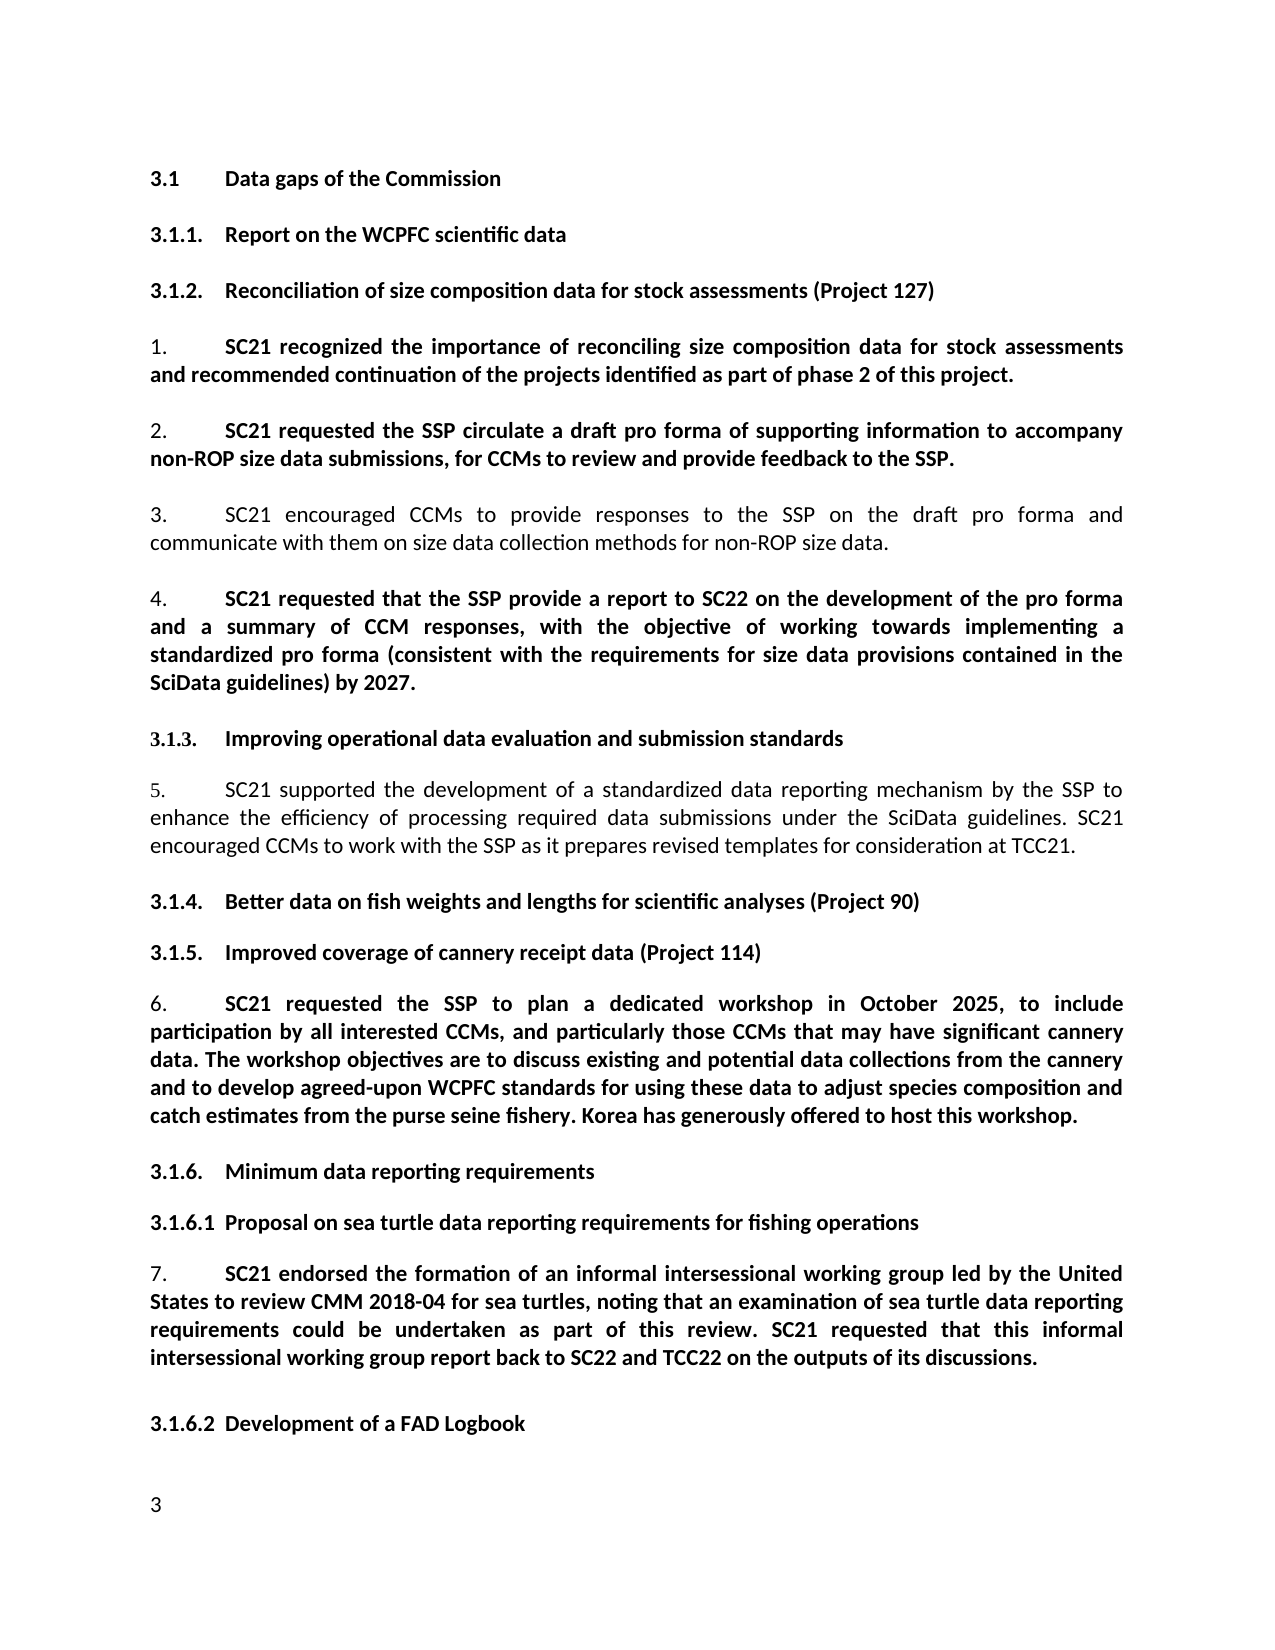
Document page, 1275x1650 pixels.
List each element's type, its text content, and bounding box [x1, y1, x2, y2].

text Improved coverage of cannery receipt data (Project 114) [150, 938, 1125, 966]
text Report on the WCPFC scientific data [150, 220, 1125, 248]
list Development of a FAD Logbook [150, 1409, 1125, 1437]
text Better data on fish weights and lengths for scientific analyses (Project 90) [150, 887, 1125, 916]
list Proposal on sea turtle data reporting requirements for fishing operations [150, 1208, 1125, 1236]
text SC21 requested the SSP circulate a draft pro forma of supporting information to accompany non-ROP size data submissions, for CCMs to review and provide feedback to the SSP. [150, 416, 1125, 472]
text SC21 endorsed the formation of an informal intersessional working group led by the United States to review CMM 2018-04 for sea turtles, noting that an examination of sea turtle data reporting requirements could be undertaken as part of this review. SC21 requested that this informal intersessional working group report back to SC22 and TCC22 on the outputs of its discussions. [150, 1259, 1125, 1371]
text Improving operational data evaluation and submission standards [150, 724, 1125, 752]
text SC21 recognized the importance of reconciling size composition data for stock assessments and recommended continuation of the projects identified as part of phase 2 of this project. [150, 332, 1125, 388]
text SC21 encouraged CCMs to provide responses to the SSP on the draft pro forma and communicate with them on size data collection methods for non-ROP size data. [150, 500, 1125, 556]
text Data gaps of the Commission [150, 164, 1125, 192]
text Minimum data reporting requirements [150, 1157, 1125, 1186]
text SC21 supported the development of a standardized data reporting mechanism by the SSP to enhance the efficiency of processing required data submissions under the SciData guidelines. SC21 encouraged CCMs to work with the SSP as it prepares revised templates for consideration at TCC21. [150, 775, 1125, 859]
text SC21 requested that the SSP provide a report to SC22 on the development of the pro forma and a summary of CCM responses, with the objective of working towards implementing a standardized pro forma (consistent with the requirements for size data provisions contained in the SciData guidelines) by 2027. [150, 584, 1125, 696]
text SC21 requested the SSP to plan a dedicated workshop in October 2025, to include participation by all interested CCMs, and particularly those CCMs that may have significant cannery data. The workshop objectives are to discuss existing and potential data collections from the cannery and to develop agreed-upon WCPFC standards for using these data to adjust species composition and catch estimates from the purse seine fishery. Korea has generously offered to host this workshop. [150, 989, 1125, 1129]
text Reconciliation of size composition data for stock assessments (Project 127) [150, 276, 1125, 304]
